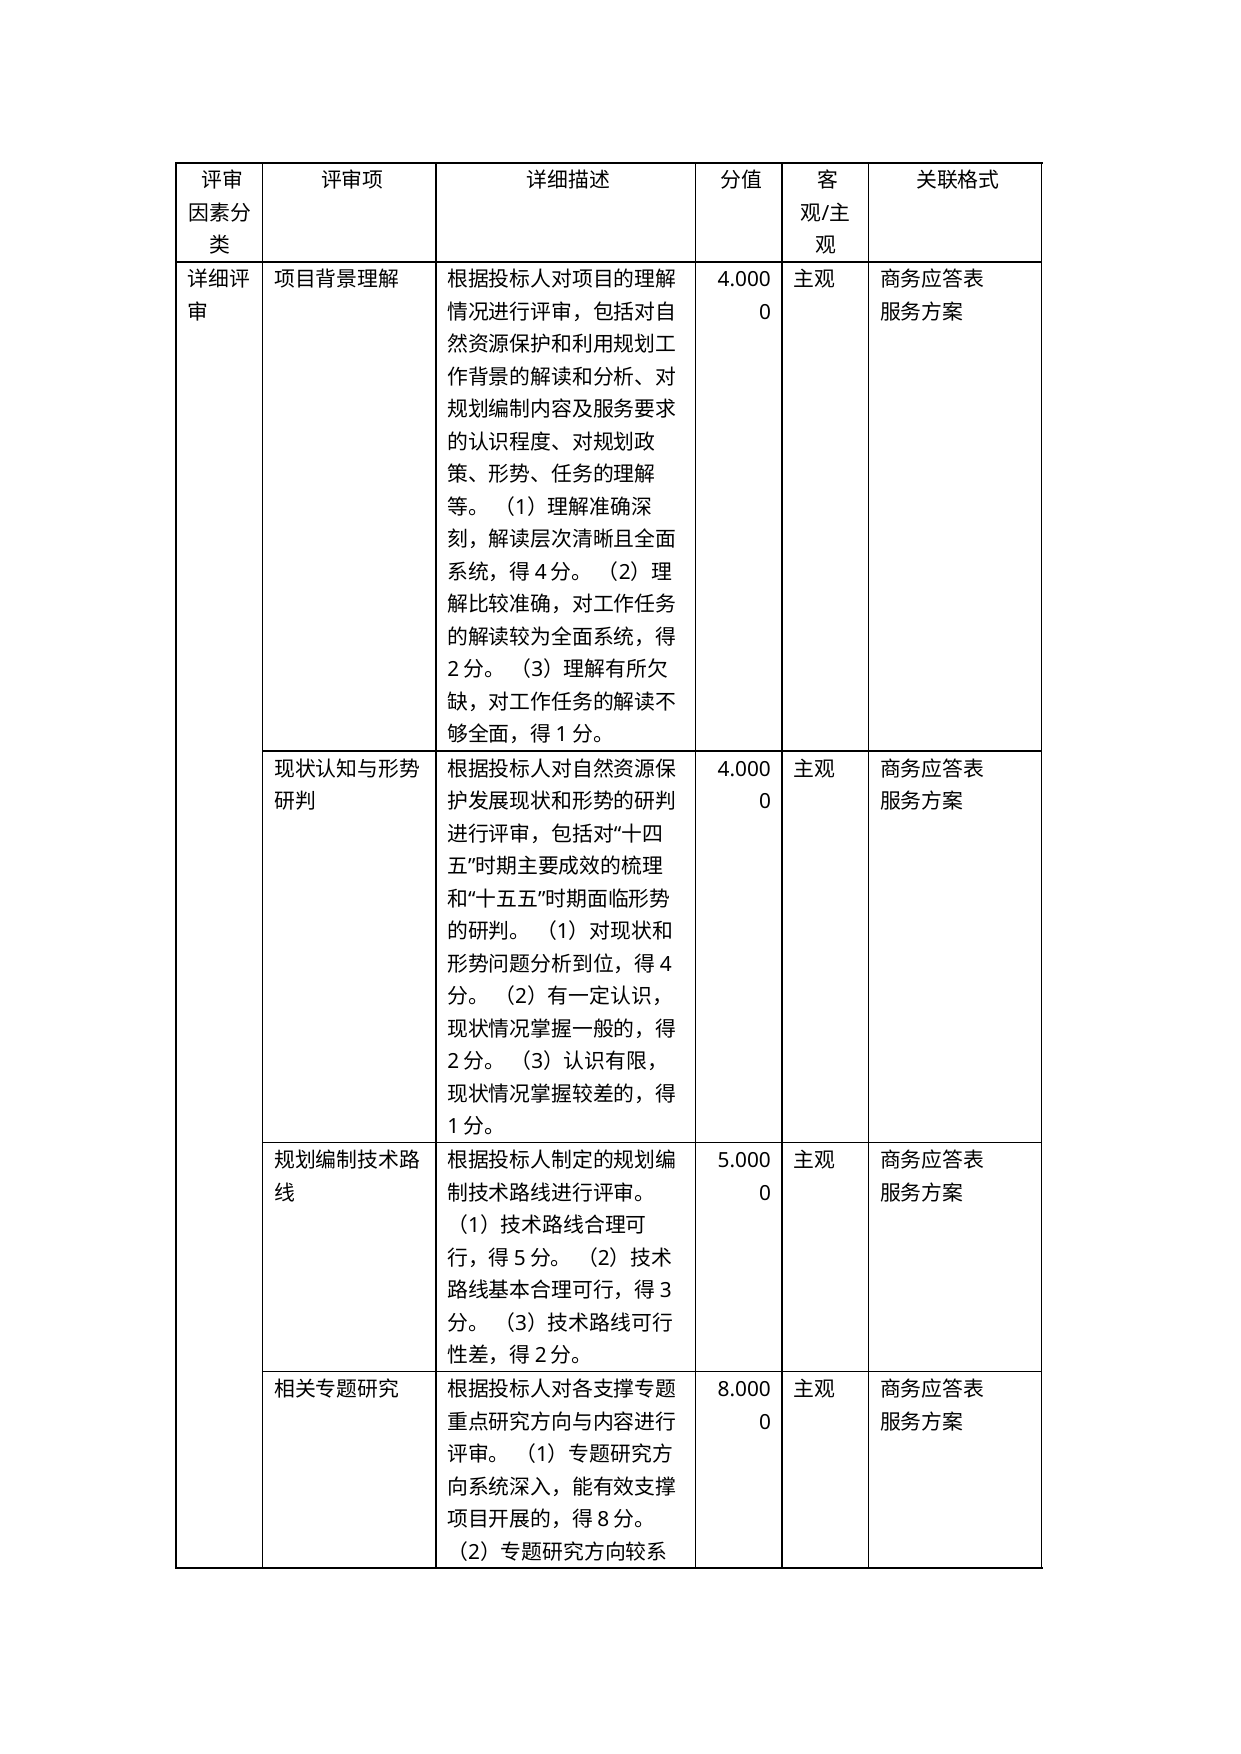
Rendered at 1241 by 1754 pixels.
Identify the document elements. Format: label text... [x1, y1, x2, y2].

table_cell 现状认知与形势研判 [263, 752, 435, 1142]
table_cell 相关专题研究 [263, 1372, 435, 1567]
table_cell 主观 [783, 752, 868, 1142]
table_cell 根据投标人制定的规划编制技术路线进行评审。 （1）技术路线合理可行，得5分。 （2）技术路线基本合理可行，得3分。 （3）技术路线可行性差，得2分。 [437, 1143, 695, 1371]
table_cell 详细描述 [437, 164, 695, 261]
table_cell 主观 [783, 263, 868, 750]
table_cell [437, 1372, 695, 1567]
table_cell 关联格式 [869, 164, 1041, 261]
table_cell 客观/主观 [783, 164, 868, 261]
table_cell 根据投标人对自然资源保护发展现状和形势的研判进行评审，包括对“十四五”时期主要成效的梳理和“十五五”时期面临形势的研判。 （1）对现状和形势问题分析到位，得4分。 （2）有一定认识，现状情况掌握一般的，得2分。 （3）认识有限，现状情况掌握较差的，得1分。 [437, 752, 695, 1142]
table_cell 商务应答表 服务方案 [869, 752, 1041, 1142]
table_cell 商务应答表 服务方案 [869, 263, 1041, 750]
table_cell 详细评审 [177, 263, 262, 1567]
table_cell 4.0000 [696, 752, 781, 1142]
table_cell 规划编制技术路线 [263, 1143, 435, 1371]
table_cell 商务应答表 服务方案 [869, 1143, 1041, 1371]
table_cell 评审因素分类 [177, 164, 262, 261]
table_cell 8.0000 [696, 1372, 781, 1567]
table_cell 项目背景理解 [263, 263, 435, 750]
table_cell 商务应答表 服务方案 [869, 1372, 1041, 1567]
table_cell 根据投标人对项目的理解情况进行评审，包括对自然资源保护和利用规划工作背景的解读和分析、对规划编制内容及服务要求的认识程度、对规划政策、形势、任务的理解等。 （1）理解准确深刻，解读层次清晰且全面系统，得4分。 （2）理解比较准确，对工作任务的解读较为全面系统，得2分。 （3）理解有所欠缺，对工作任务的解读不够全面，得1 分。 [437, 263, 695, 750]
table_cell 主观 [783, 1372, 868, 1567]
table_cell 5.0000 [696, 1143, 781, 1371]
table_cell 评审项 [263, 164, 435, 261]
table_cell 4.0000 [696, 263, 781, 750]
table_cell 主观 [783, 1143, 868, 1371]
table_cell 分值 [696, 164, 781, 261]
